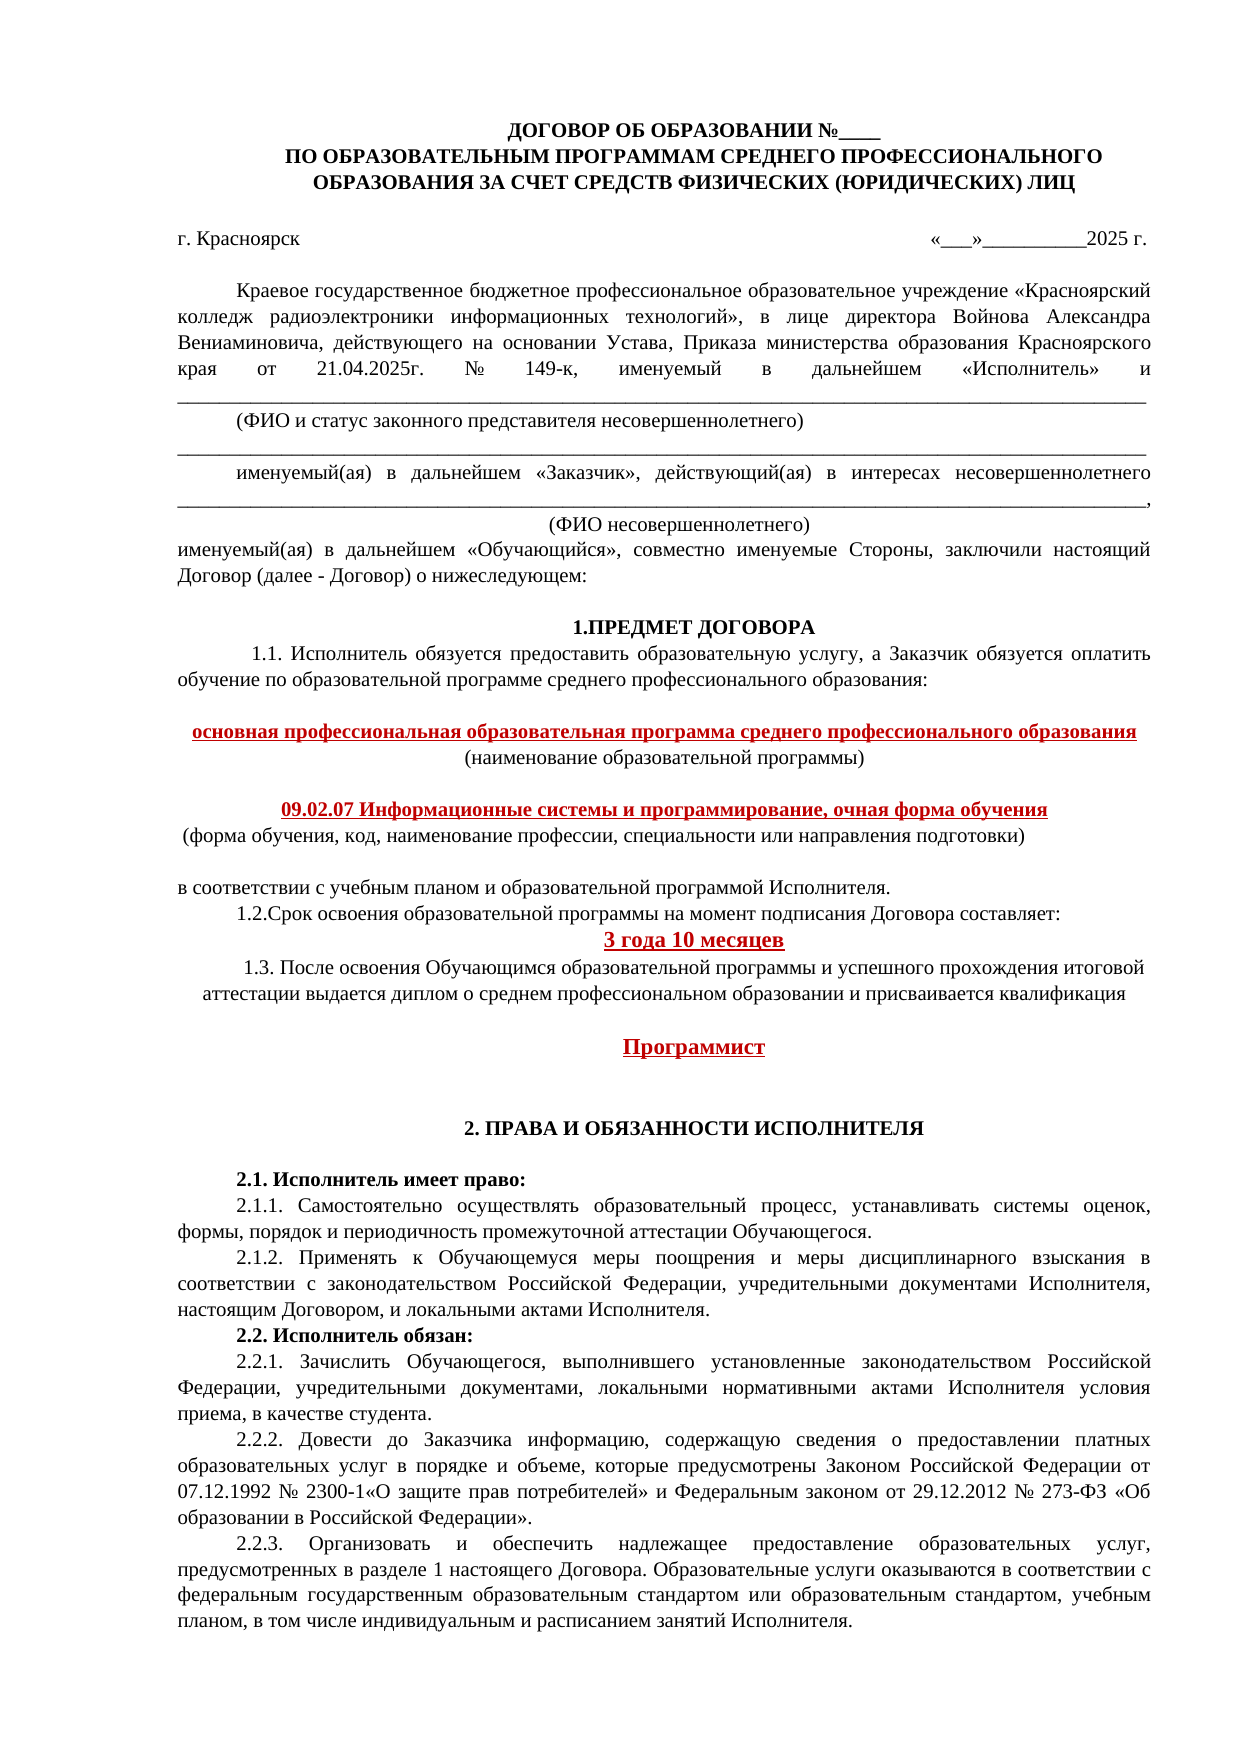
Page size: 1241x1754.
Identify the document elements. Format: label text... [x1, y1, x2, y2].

text 1.2.Срок освоения образовательной программы на момент подписания Договора составляет: [177, 901, 1152, 924]
text в соответствии с учебным планом и образовательной программой Исполнителя. [177, 874, 1152, 899]
text 09.02.07 Информационные системы и программирование, очная форма обучения [177, 797, 1152, 821]
text 3 года 10 месяцев [177, 926, 1152, 953]
text именуемый(ая) в дальнейшем «Заказчик», действующий(ая) в интересах несовершеннолетнего _____________________________________________________________________________________________, [177, 459, 1152, 509]
text Программист [177, 1033, 1152, 1059]
text ДОГОВОР ОБ ОБРАЗОВАНИИ №____ [177, 118, 1152, 142]
text г. Красноярск «___»__________2025 г. [177, 226, 1152, 250]
text 2.1. Исполнитель имеет право: [177, 1167, 1152, 1191]
text _____________________________________________________________________________________________ [177, 434, 1152, 458]
text (наименование образовательной программы) [177, 745, 1152, 769]
text (форма обучения, код, наименование профессии, специальности или направления подготовки) [177, 823, 1152, 847]
text ОБРАЗОВАНИЯ ЗА СЧЕТ СРЕДСТВ ФИЗИЧЕСКИХ (ЮРИДИЧЕСКИХ) ЛИЦ [177, 170, 1152, 194]
text 2.2. Исполнитель обязан: [177, 1323, 1152, 1347]
text (ФИО несовершеннолетнего) [177, 511, 1152, 536]
text 1.ПРЕДМЕТ ДОГОВОРА [177, 615, 1152, 639]
text (ФИО и статус законного представителя несовершеннолетнего) [177, 408, 1152, 432]
text 2. ПРАВА И ОБЯЗАННОСТИ ИСПОЛНИТЕЛЯ [177, 1116, 1152, 1139]
text 2.2.1. Зачислить Обучающегося, выполнившего установленные законодательством Российской Федерации, учредительными документами, локальными нормативными актами Исполнителя условия приема, в качестве студента. [177, 1349, 1152, 1425]
text 1.1. Исполнитель обязуется предоставить образовательную услугу, а Заказчик обязуется оплатить обучение по образовательной программе среднего профессионального образования: [177, 641, 1152, 691]
text 2.2.3. Организовать и обеспечить надлежащее предоставление образовательных услуг, предусмотренных в разделе 1 настоящего Договора. Образовательные услуги оказываются в соответствии с федеральным государственным образовательным стандартом или образовательным стандартом, учебным планом, в том числе индивидуальным и расписанием занятий Исполнителя. [177, 1531, 1152, 1632]
text 1.3. После освоения Обучающимся образовательной программы и успешного прохождения итоговой аттестации выдается диплом о среднем профессиональном образовании и присваивается квалификация [177, 955, 1152, 1005]
text ПО ОБРАЗОВАТЕЛЬНЫМ ПРОГРАММАМ СРЕДНЕГО ПРОФЕССИОНАЛЬНОГО [177, 144, 1152, 168]
text 2.1.1. Самостоятельно осуществлять образовательный процесс, устанавливать системы оценок, формы, порядок и периодичность промежуточной аттестации Обучающегося. [177, 1193, 1152, 1243]
text 2.1.2. Применять к Обучающемуся меры поощрения и меры дисциплинарного взыскания в соответствии с законодательством Российской Федерации, учредительными документами Исполнителя, настоящим Договором, и локальными актами Исполнителя. [177, 1245, 1152, 1321]
text именуемый(ая) в дальнейшем «Обучающийся», совместно именуемые Стороны, заключили настоящий Договор (далее - Договор) о нижеследующем: [177, 537, 1152, 587]
text основная профессиональная образовательная программа среднего профессионального образования [177, 719, 1152, 743]
text 2.2.2. Довести до Заказчика информацию, содержащую сведения о предоставлении платных образовательных услуг в порядке и объеме, которые предусмотрены Законом Российской Федерации от 07.12.1992 № 2300-1«О защите прав потребителей» и Федеральным законом от 29.12.2012 № 273-ФЗ «Об образовании в Российской Федерации». [177, 1427, 1152, 1529]
text Краевое государственное бюджетное профессиональное образовательное учреждение «Красноярский колледж радиоэлектроники информационных технологий», в лице директора Войнова Александра Вениаминовича, действующего на основании Устава, Приказа министерства образования Красноярского края от 21.04.2025г. № 149-к, именуемый в дальнейшем «Исполнитель» и _____________________________________________________________________________________________ [177, 278, 1152, 406]
